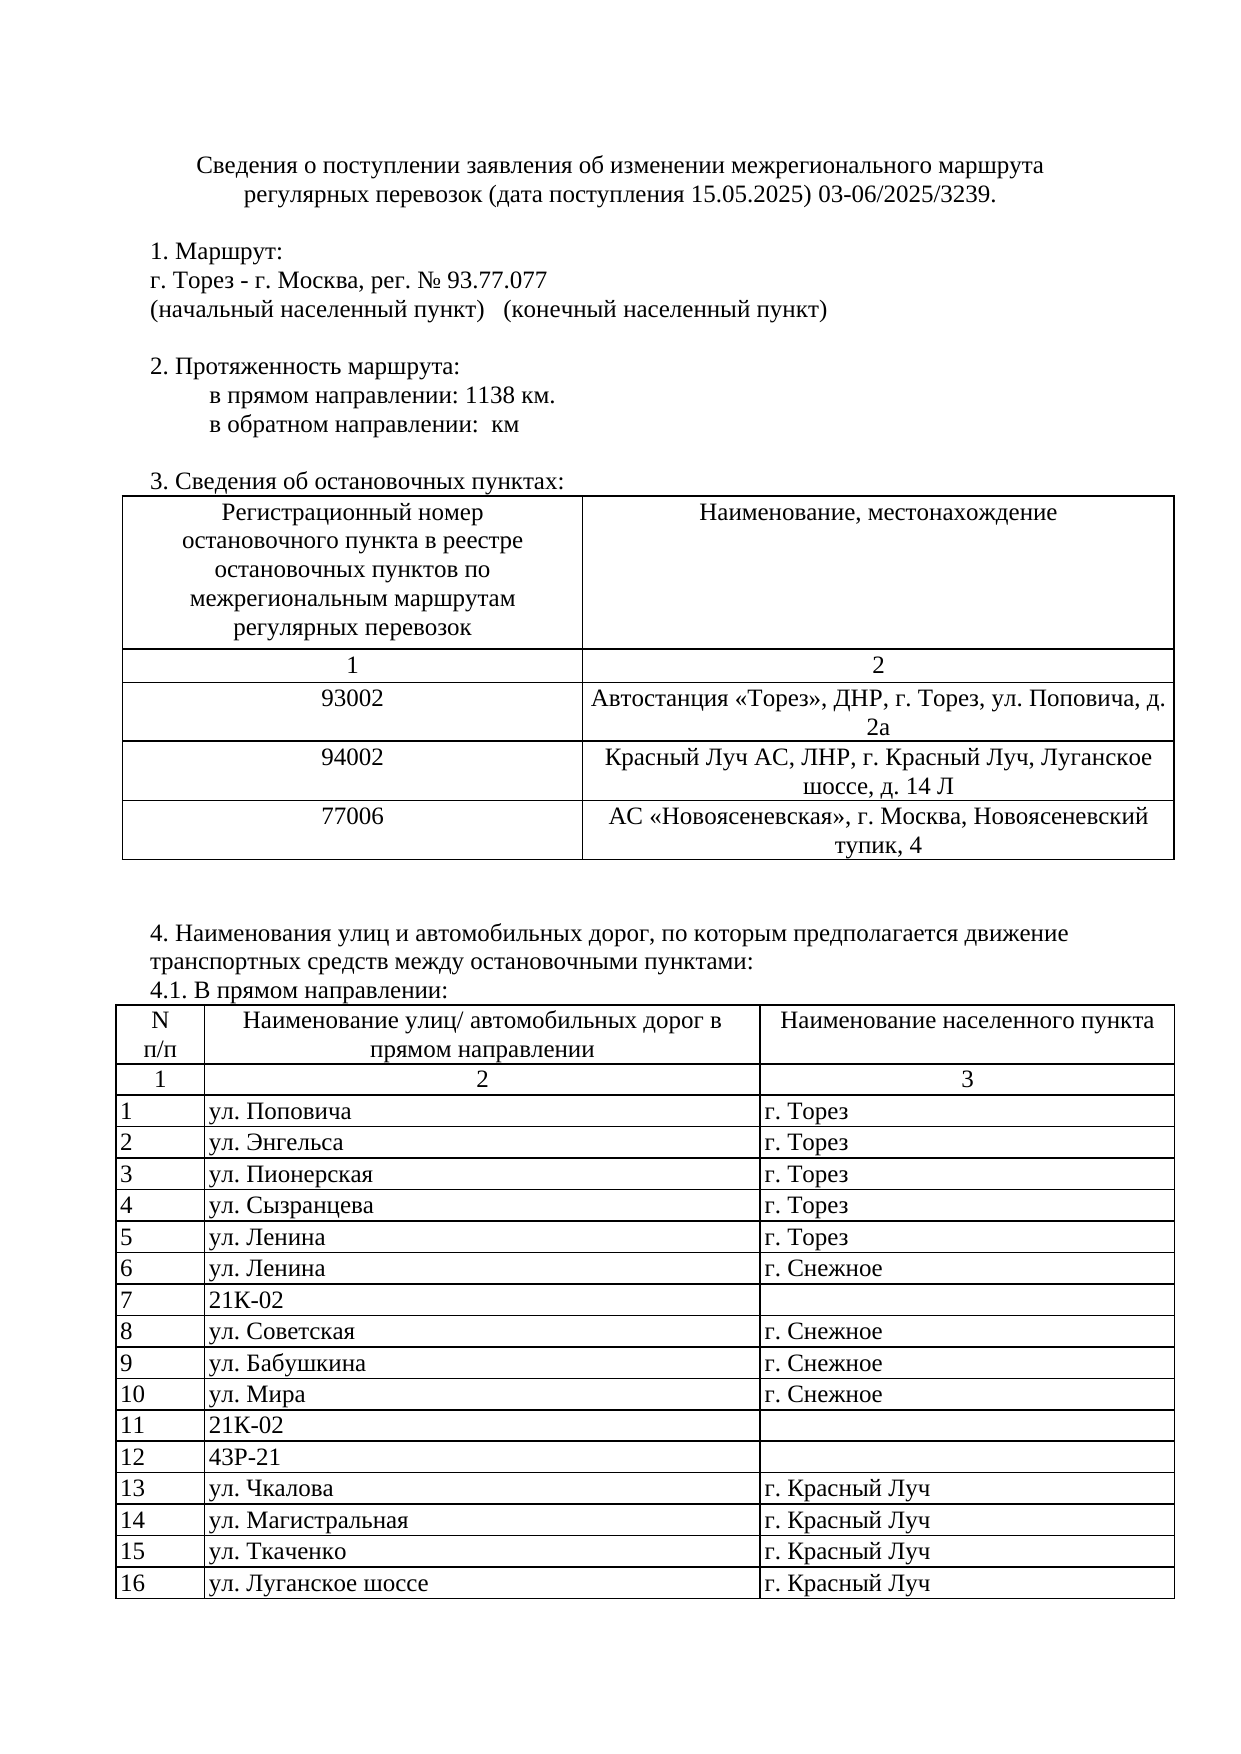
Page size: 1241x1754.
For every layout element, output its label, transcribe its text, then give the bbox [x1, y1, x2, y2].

table_cell 13 [117, 1473, 204, 1503]
table_cell ул. Пионерская [205, 1159, 759, 1189]
table_cell 8 [117, 1316, 204, 1346]
table_cell ул. Мира [205, 1379, 759, 1409]
table_cell 2 [205, 1065, 759, 1094]
table_cell г. Красный Луч [761, 1505, 1174, 1535]
text 4.1. В прямом направлении: [150, 975, 1090, 1004]
table_cell 12 [117, 1442, 204, 1472]
table_cell г. Снежное [761, 1379, 1174, 1409]
table_cell 94002 [123, 742, 582, 799]
text г. Торез - г. Москва, рег. № 93.77.077 [150, 265, 1090, 294]
text 1. Маршрут: [150, 236, 1090, 265]
table_cell 16 [117, 1568, 204, 1598]
table_cell г. Красный Луч [761, 1473, 1174, 1503]
table_cell 7 [117, 1285, 204, 1314]
table_cell 1 [123, 650, 582, 681]
table_cell г. Снежное [761, 1348, 1174, 1377]
table_cell 2 [583, 650, 1173, 681]
table_cell 1 [117, 1096, 204, 1126]
table_cell ул. Чкалова [205, 1473, 759, 1503]
table_cell г. Красный Луч [761, 1568, 1174, 1598]
table_cell АС «Новоясеневская», г. Москва, Новоясеневский тупик, 4 [583, 801, 1173, 858]
table_header Наименование улиц/ автомобильных дорог в прямом направлении [205, 1006, 759, 1063]
table_cell 6 [117, 1253, 204, 1283]
table_cell 14 [117, 1505, 204, 1535]
table_cell г. Красный Луч [761, 1536, 1174, 1566]
table_cell Автостанция «Торез», ДНР, г. Торез, ул. Поповича, д. 2а [583, 683, 1173, 740]
table_header N п/п [117, 1006, 204, 1063]
table_cell ул. Советская [205, 1316, 759, 1346]
table_cell 4 [117, 1190, 204, 1220]
table_cell 5 [117, 1222, 204, 1252]
table_cell 21К-02 [205, 1411, 759, 1440]
table_cell ул. Бабушкина [205, 1348, 759, 1377]
table_cell 1 [117, 1065, 204, 1094]
table_cell г. Снежное [761, 1253, 1174, 1283]
text 4. Наименования улиц и автомобильных дорог, по которым предполагается движение транспортных средств между остановочными пунктами: [150, 918, 1090, 975]
text 2. Протяженность маршрута: [150, 351, 1090, 380]
table_cell ул. Ленина [205, 1253, 759, 1283]
table_cell 3 [117, 1159, 204, 1189]
text Сведения о поступлении заявления об изменении межрегионального маршрута регулярных перевозок (дата поступления 15.05.2025) 03-06/2025/3239. [150, 150, 1090, 207]
text 3. Сведения об остановочных пунктах: [150, 466, 1090, 495]
table_cell [761, 1442, 1174, 1472]
table_cell г. Торез [761, 1190, 1174, 1220]
table_cell ул. Ткаченко [205, 1536, 759, 1566]
table_cell 3 [761, 1065, 1174, 1094]
table_cell 9 [117, 1348, 204, 1377]
table_cell 77006 [123, 801, 582, 858]
table_header Наименование населенного пункта [761, 1006, 1174, 1063]
table_cell г. Торез [761, 1159, 1174, 1189]
table_cell ул. Энгельса [205, 1127, 759, 1157]
table_cell ул. Сызранцева [205, 1190, 759, 1220]
table_cell 11 [117, 1411, 204, 1440]
table_cell ул. Поповича [205, 1096, 759, 1126]
table_cell 10 [117, 1379, 204, 1409]
table_cell [761, 1411, 1174, 1440]
table_cell 93002 [123, 683, 582, 740]
table_header Регистрационный номер остановочного пункта в реестре остановочных пунктов по межрегиональным маршрутам регулярных перевозок [123, 497, 582, 648]
table_cell ул. Ленина [205, 1222, 759, 1252]
table_header Наименование, местонахождение [583, 497, 1173, 648]
table_cell 43Р-21 [205, 1442, 759, 1472]
table_cell 21К-02 [205, 1285, 759, 1314]
table_cell 2 [117, 1127, 204, 1157]
table_cell Красный Луч АС, ЛНР, г. Красный Луч, Луганское шоссе, д. 14 Л [583, 742, 1173, 799]
text (начальный населенный пункт) (конечный населенный пункт) [150, 294, 1090, 322]
table_cell ул. Магистральная [205, 1505, 759, 1535]
table_cell г. Торез [761, 1127, 1174, 1157]
table_cell 15 [117, 1536, 204, 1566]
table_cell г. Снежное [761, 1316, 1174, 1346]
table_cell [761, 1285, 1174, 1314]
table_cell ул. Луганское шоссе [205, 1568, 759, 1598]
text в прямом направлении: 1138 км. [150, 380, 1090, 409]
text в обратном направлении: км [150, 409, 1090, 437]
table_cell г. Торез [761, 1222, 1174, 1252]
table_cell г. Торез [761, 1096, 1174, 1126]
